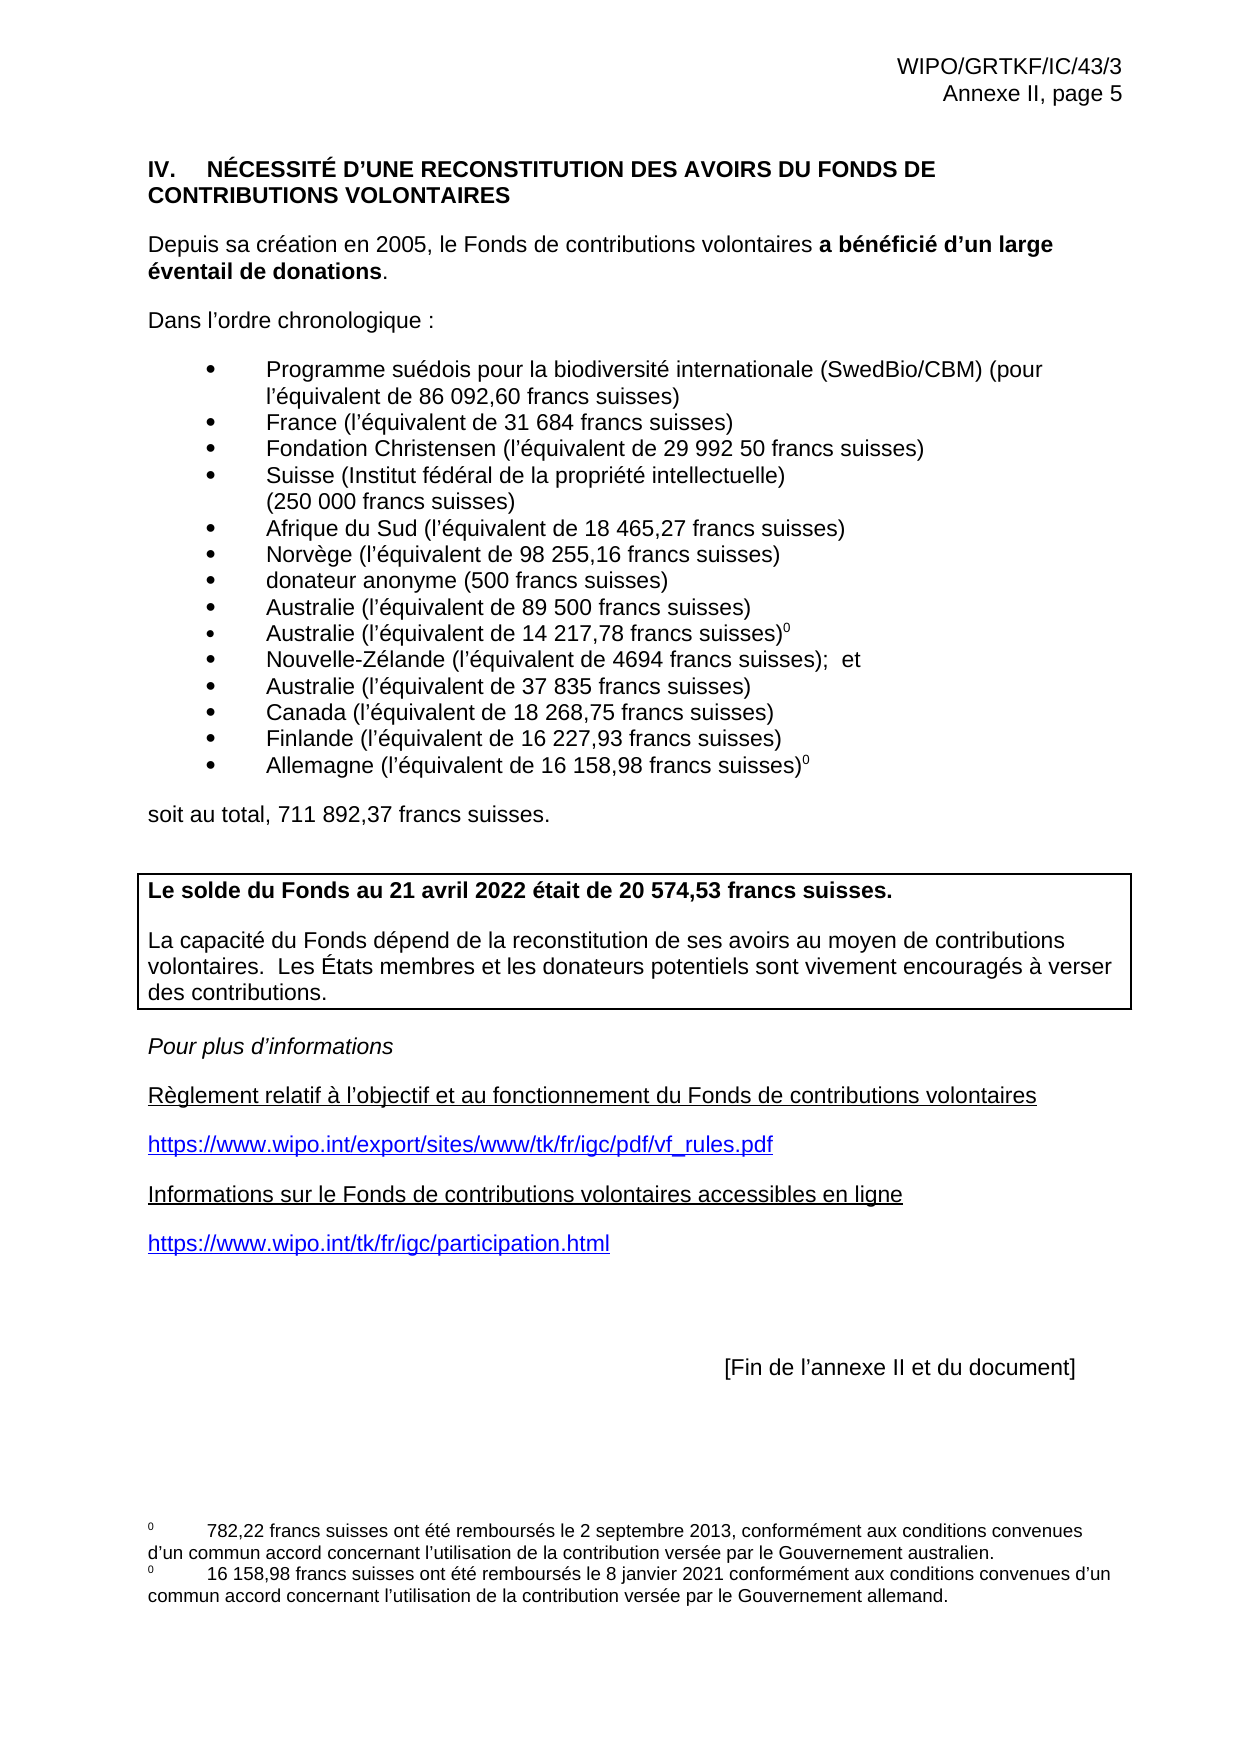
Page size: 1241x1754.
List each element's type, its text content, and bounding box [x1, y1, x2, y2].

list Australie (l’équivalent de 37 835 francs suisses) [207, 673, 1122, 699]
list Suisse (Institut fédéral de la propriété intellectuelle) (250 000 francs suisses) [207, 462, 1122, 514]
list Fondation Christensen (l’équivalent de 29 992 50 francs suisses) [207, 435, 1122, 462]
list Allemagne (l’équivalent de 16 158,98 francs suisses) [207, 752, 1122, 778]
text Depuis sa création en 2005, le Fonds de contributions volontaires a bénéficié d’un large éventail de donations. [148, 231, 1122, 284]
text https://www.wipo.int/tk/fr/igc/participation.html [148, 1230, 1122, 1256]
text Informations sur le Fonds de contributions volontaires accessibles en ligne [148, 1181, 1122, 1207]
list Programme suédois pour la biodiversité internationale (SwedBio/CBM) (pour l’équivalent de 86 092,60 francs suisses) [207, 356, 1122, 409]
text Règlement relatif à l’objectif et au fonctionnement du Fonds de contributions volontaires [148, 1082, 1122, 1108]
subtitle IV. Nécessité d’une reconstitution des avoirs du Fonds de contributions volontaires [148, 156, 1122, 208]
list Australie (l’équivalent de 89 500 francs suisses) [207, 593, 1122, 620]
text Le solde du Fonds au 21 avril 2022 était de 20 574,53 francs suisses. [139, 875, 1130, 904]
text Pour plus d’informations [148, 1033, 1122, 1059]
list donateur anonyme (500 francs suisses) [207, 567, 1122, 593]
text Dans l’ordre chronologique : [148, 307, 1122, 333]
list Finlande (l’équivalent de 16 227,93 francs suisses) [207, 725, 1122, 752]
text soit au total, 711 892,37 francs suisses. [148, 801, 1122, 827]
list France (l’équivalent de 31 684 francs suisses) [207, 409, 1122, 435]
list Nouvelle-Zélande (l’équivalent de 4694 francs suisses); et [207, 646, 1122, 673]
text [Fin de l’annexe II et du document] [724, 1354, 1122, 1380]
text https://www.wipo.int/export/sites/www/tk/fr/igc/pdf/vf_rules.pdf [148, 1131, 1122, 1158]
list Afrique du Sud (l’équivalent de 18 465,27 francs suisses) [207, 514, 1122, 541]
text La capacité du Fonds dépend de la reconstitution de ses avoirs au moyen de contributions volontaires. Les États membres et les donateurs potentiels sont vivement encouragés à verser des contributions. [139, 922, 1130, 1008]
list Canada (l’équivalent de 18 268,75 francs suisses) [207, 699, 1122, 725]
list Australie (l’équivalent de 14 217,78 francs suisses) [207, 620, 1122, 646]
list Norvège (l’équivalent de 98 255,16 francs suisses) [207, 541, 1122, 567]
